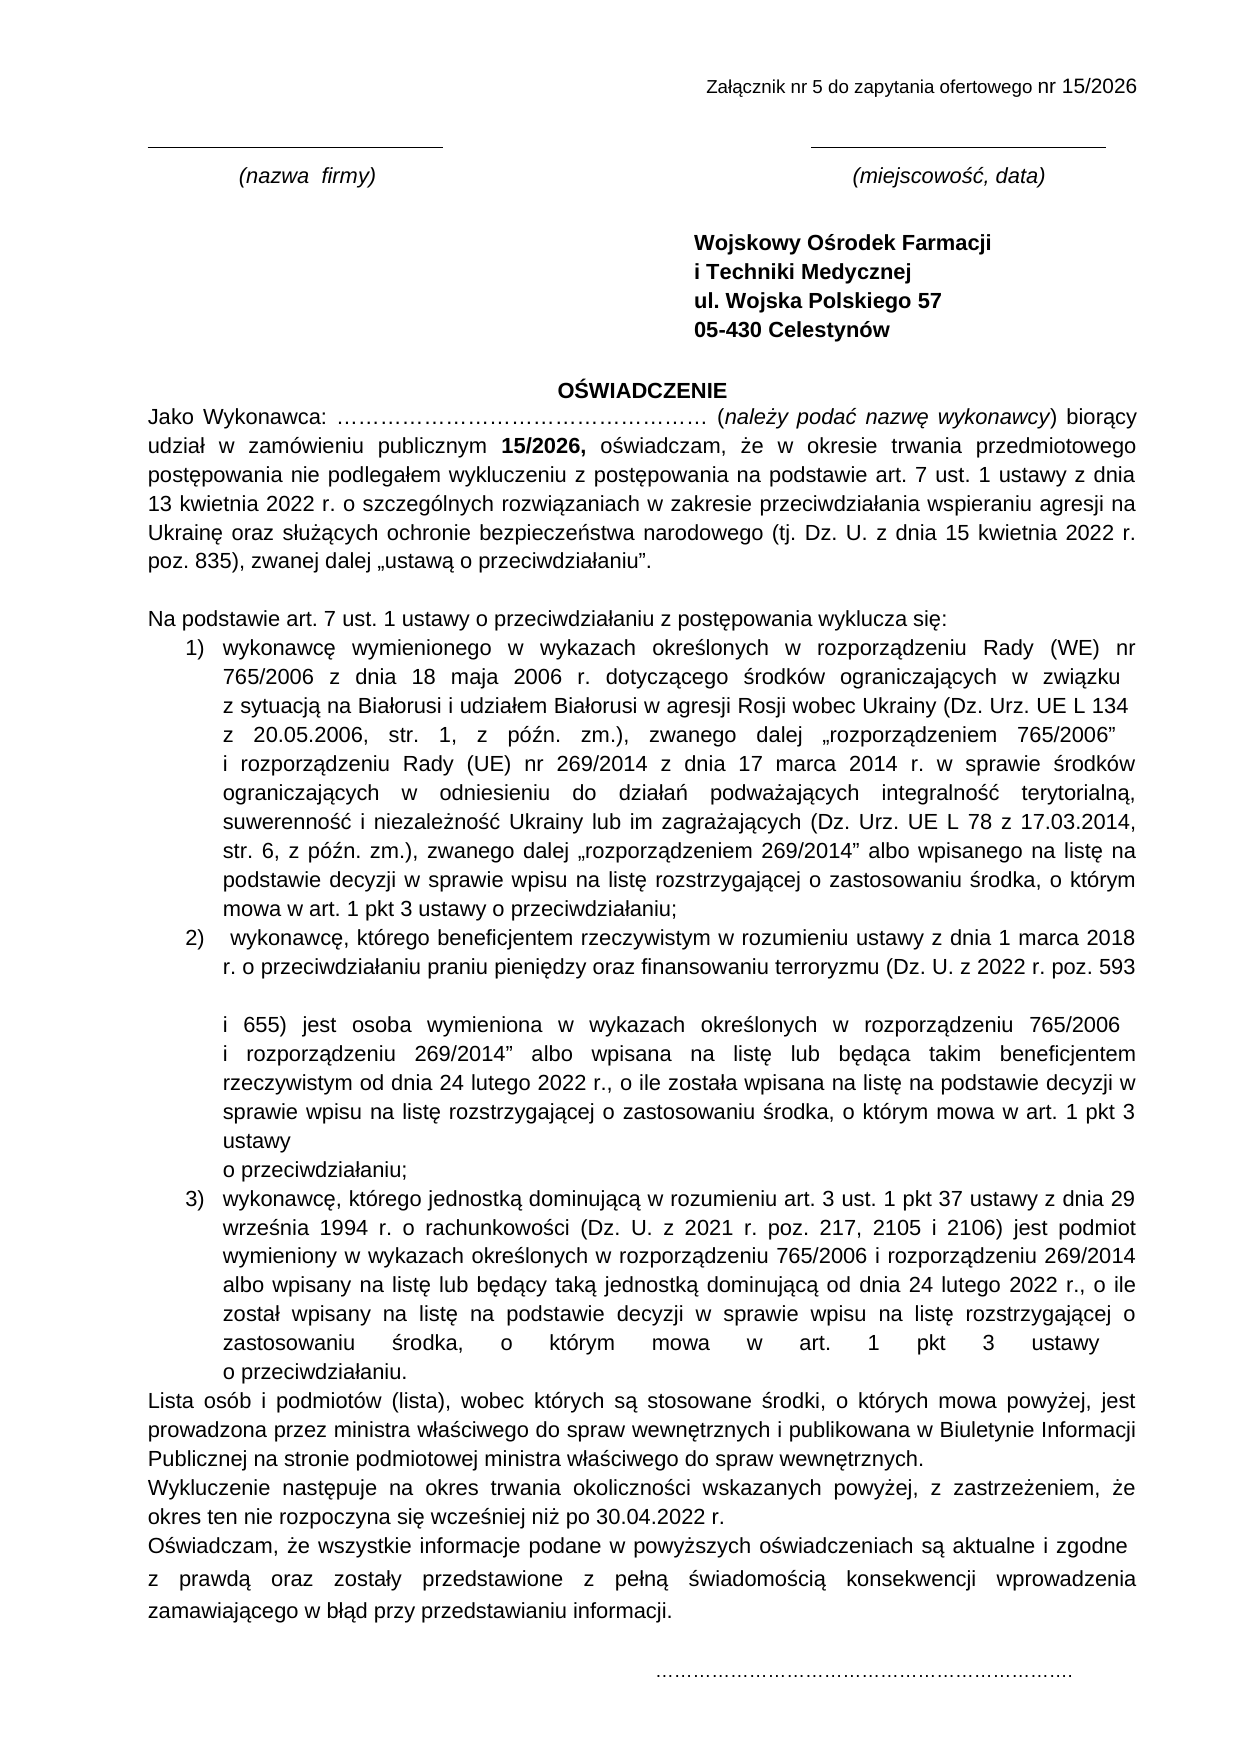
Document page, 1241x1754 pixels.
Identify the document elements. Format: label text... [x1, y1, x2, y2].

text …………………………………………………………. [590, 1660, 1137, 1682]
list ul. Wojska Polskiego 57 [694, 288, 1137, 313]
text Wykluczenie następuje na okres trwania okoliczności wskazanych powyżej, z zastrzeżeniem, że okres ten nie rozpoczyna się wcześniej niż po 30.04.2022 r. [148, 1475, 1137, 1529]
list Wojskowy Ośrodek Farmacji [694, 230, 1137, 255]
list wykonawcę, którego jednostką dominującą w rozumieniu art. 3 ust. 1 pkt 37 ustawy z dnia 29 września 1994 r. o rachunkowości (Dz. U. z 2021 r. poz. 217, 2105 i 2106) jest podmiot wymieniony w wykazach określonych w rozporządzeniu 765/2006 i rozporządzeniu 269/2014 albo wpisany na listę lub będący taką jednostką dominującą od dnia 24 lutego 2022 r., o ile został wpisany na listę na podstawie decyzji w sprawie wpisu na listę rozstrzygającej o zastosowaniu środka, o którym mowa w art. 1 pkt 3 ustawy o przeciwdziałaniu. [185, 1185, 1137, 1384]
text Na podstawie art. 7 ust. 1 ustawy o przeciwdziałaniu z postępowania wyklucza się: [148, 606, 1137, 631]
text OŚWIADCZENIE [148, 378, 1137, 403]
text Jako Wykonawca: …………………………………………… (należy podać nazwę wykonawcy) biorący udział w zamówieniu publicznym 15/2026, oświadczam, że w okresie trwania przedmiotowego postępowania nie podlegałem wykluczeniu z postępowania na podstawie art. 7 ust. 1 ustawy z dnia 13 kwietnia 2022 r. o szczególnych rozwiązaniach w zakresie przeciwdziałania wspieraniu agresji na Ukrainę oraz służących ochronie bezpieczeństwa narodowego (tj. Dz. U. z dnia 15 kwietnia 2022 r. poz. 835), zwanej dalej „ustawą o przeciwdziałaniu”. [148, 403, 1137, 573]
text (nazwa firmy) (miejscowość, data) [148, 163, 1137, 188]
list wykonawcę wymienionego w wykazach określonych w rozporządzeniu Rady (WE) nr 765/2006 z dnia 18 maja 2006 r. dotyczącego środków ograniczających w związku z sytuacją na Białorusi i udziałem Białorusi w agresji Rosji wobec Ukrainy (Dz. Urz. UE L 134 z 20.05.2006, str. 1, z późn. zm.), zwanego dalej „rozporządzeniem 765/2006” i rozporządzeniu Rady (UE) nr 269/2014 z dnia 17 marca 2014 r. w sprawie środków ograniczających w odniesieniu do działań podważających integralność terytorialną, suwerenność i niezależność Ukrainy lub im zagrażających (Dz. Urz. UE L 78 z 17.03.2014, str. 6, z późn. zm.), zwanego dalej „rozporządzeniem 269/2014” albo wpisanego na listę na podstawie decyzji w sprawie wpisu na listę rozstrzygającej o zastosowaniu środka, o którym mowa w art. 1 pkt 3 ustawy o przeciwdziałaniu; [185, 635, 1137, 921]
text Lista osób i podmiotów (lista), wobec których są stosowane środki, o których mowa powyżej, jest prowadzona przez ministra właściwego do spraw wewnętrznych i publikowana w Biuletynie Informacji Publicznej na stronie podmiotowej ministra właściwego do spraw wewnętrznych. [148, 1388, 1137, 1471]
list 05-430 Celestynów [694, 317, 1137, 342]
list wykonawcę, którego beneficjentem rzeczywistym w rozumieniu ustawy z dnia 1 marca 2018 r. o przeciwdziałaniu praniu pieniędzy oraz finansowaniu terroryzmu (Dz. U. z 2022 r. poz. 593 i 655) jest osoba wymieniona w wykazach określonych w rozporządzeniu 765/2006 i rozporządzeniu 269/2014” albo wpisana na listę lub będąca takim beneficjentem rzeczywistym od dnia 24 lutego 2022 r., o ile została wpisana na listę na podstawie decyzji w sprawie wpisu na listę rozstrzygającej o zastosowaniu środka, o którym mowa w art. 1 pkt 3 ustawy o przeciwdziałaniu; [185, 925, 1137, 1182]
text Oświadczam, że wszystkie informacje podane w powyższych oświadczeniach są aktualne i zgodne z prawdą oraz zostały przedstawione z pełną świadomością konsekwencji wprowadzenia zamawiającego w błąd przy przedstawianiu informacji. [148, 1533, 1137, 1623]
list i Techniki Medycznej [694, 259, 1137, 284]
